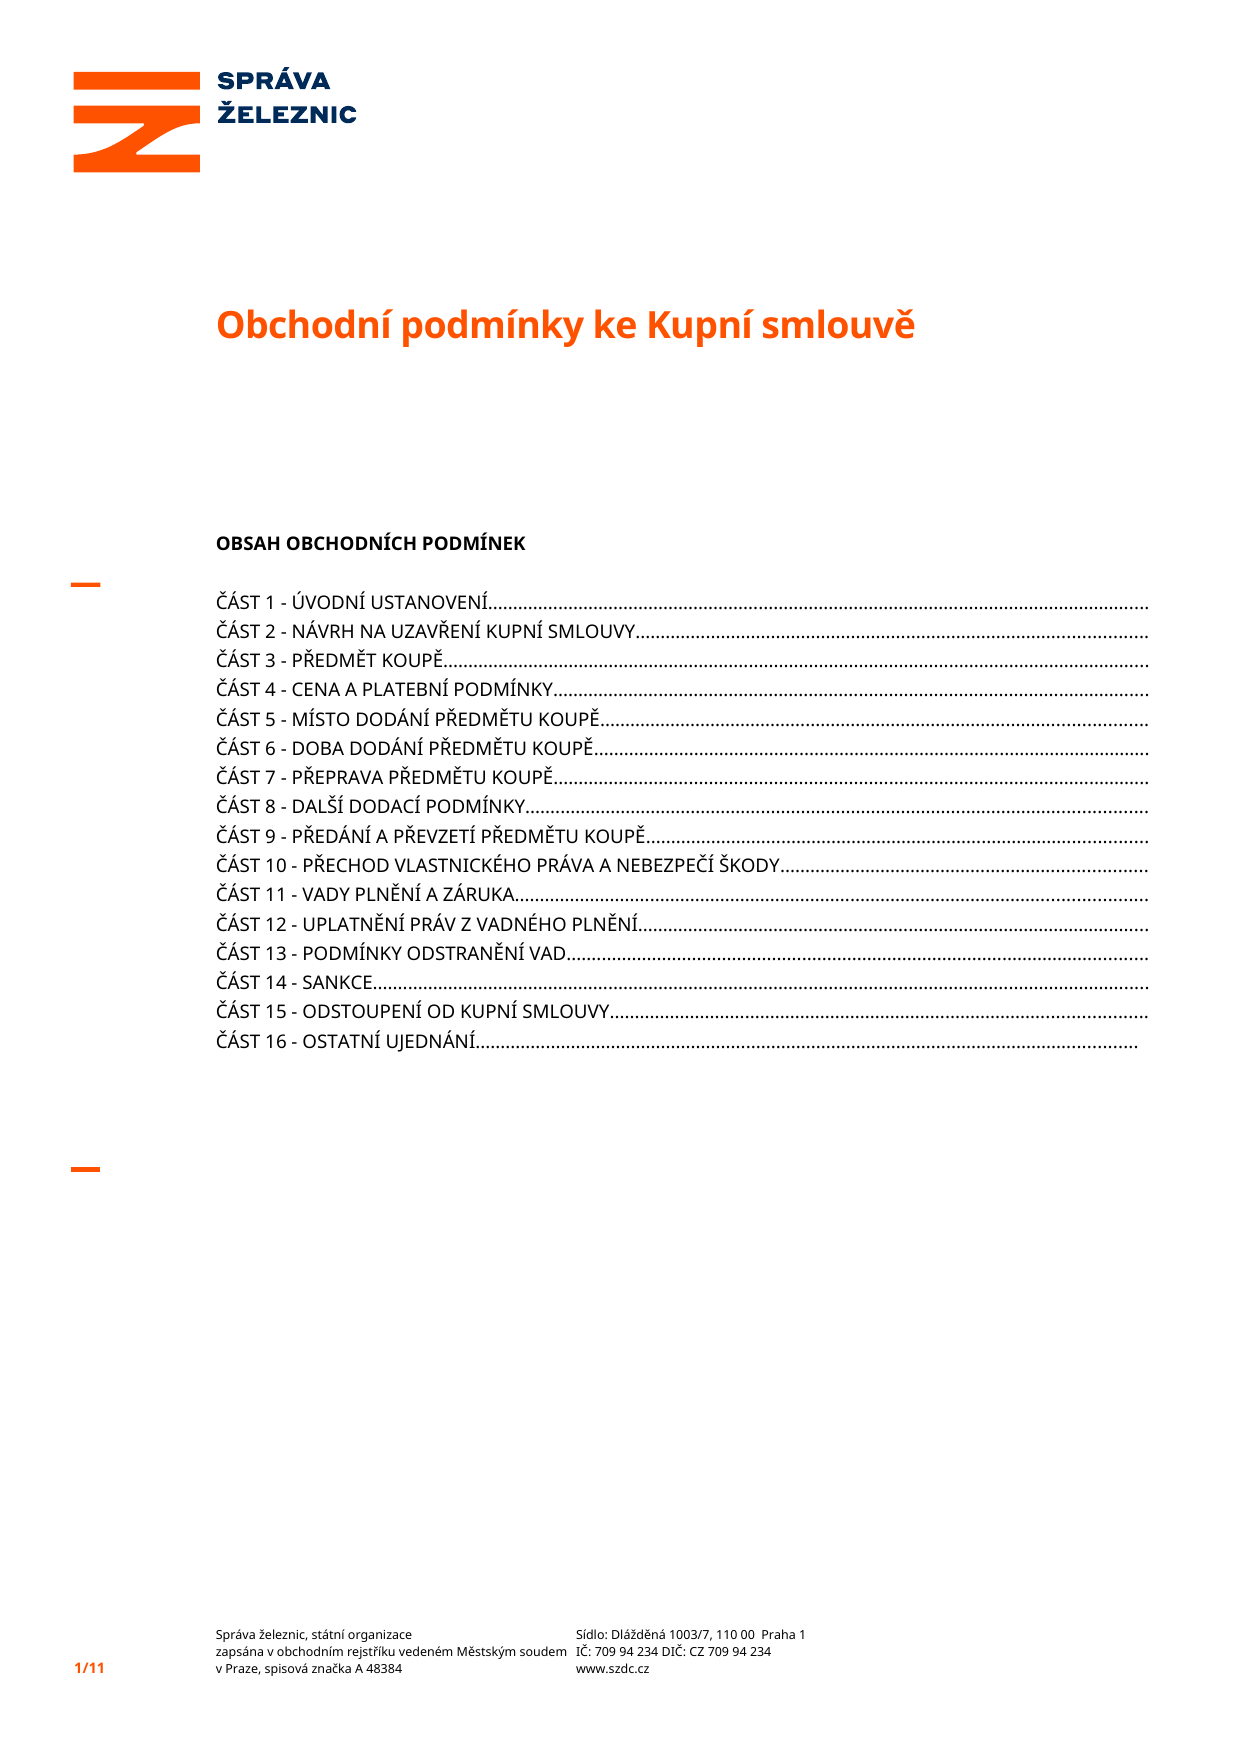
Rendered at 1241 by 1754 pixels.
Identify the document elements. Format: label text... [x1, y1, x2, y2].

text ČÁST 7 - PŘEPRAVA PŘEDMĚTU KOUPĚ 5 [216, 764, 1122, 790]
text ČÁST 1 - ÚVODNÍ USTANOVENÍ 2 [216, 589, 1122, 614]
text ČÁST 6 - DOBA DODÁNÍ PŘEDMĚTU KOUPĚ 5 [216, 735, 1122, 761]
subtitle Obchodní podmínky ke Kupní smlouvě [216, 299, 1122, 350]
text ČÁST 5 - MÍSTO DODÁNÍ PŘEDMĚTU KOUPĚ 4 [216, 706, 1122, 732]
text ČÁST 4 - CENA A PLATEBNÍ PODMÍNKY 3 [216, 677, 1122, 702]
text ČÁST 15 - ODSTOUPENÍ OD KUPNÍ SMLOUVY 9 [216, 999, 1122, 1024]
text ČÁST 10 - PŘECHOD VLASTNICKÉHO PRÁVA A NEBEZPEČÍ ŠKODY 6 [216, 852, 1122, 878]
text ČÁST 8 - DALŠÍ DODACÍ PODMÍNKY 6 [216, 794, 1122, 819]
text OBSAH OBCHODNÍCH PODMÍNEK [216, 530, 1122, 556]
text ČÁST 13 - PODMÍNKY ODSTRANĚNÍ VAD 8 [216, 940, 1122, 966]
text ČÁST 3 - PŘEDMĚT KOUPĚ 3 [216, 647, 1122, 673]
text ČÁST 12 - UPLATNĚNÍ PRÁV Z VADNÉHO PLNĚNÍ 7 [216, 911, 1122, 936]
text ČÁST 16 - OSTATNÍ UJEDNÁNÍ 10 [216, 1028, 1122, 1053]
text ČÁST 11 - VADY PLNĚNÍ A ZÁRUKA 7 [216, 882, 1122, 907]
text ČÁST 9 - PŘEDÁNÍ A PŘEVZETÍ PŘEDMĚTU KOUPĚ 6 [216, 823, 1122, 849]
text ČÁST 14 - SANKCE 8 [216, 969, 1122, 995]
text ČÁST 2 - NÁVRH NA UZAVŘENÍ KUPNÍ SMLOUVY 2 [216, 618, 1122, 644]
